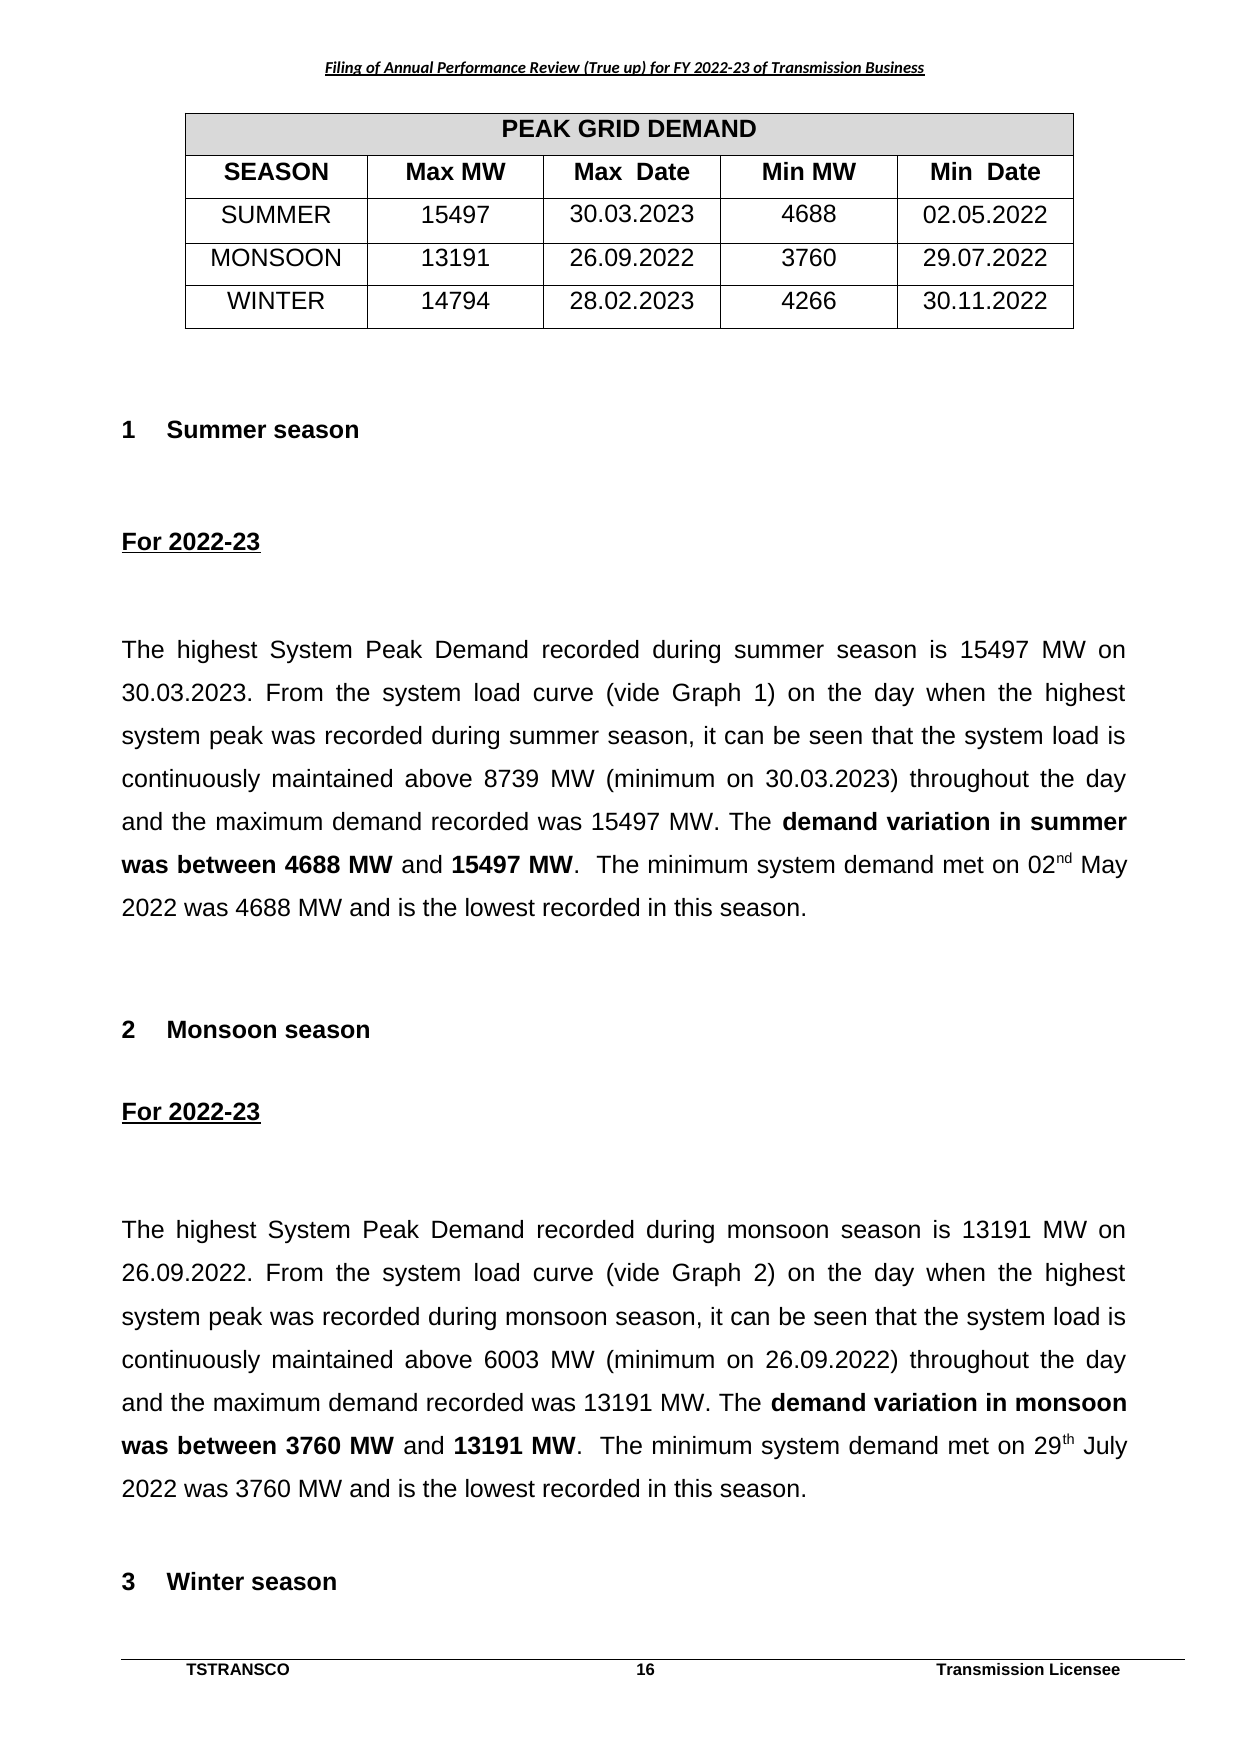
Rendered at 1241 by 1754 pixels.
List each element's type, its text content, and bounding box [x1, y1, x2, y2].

table_cell 3760 [721, 244, 897, 285]
table_cell 14794 [368, 286, 543, 328]
table_cell Max Date [544, 156, 720, 198]
table_cell 15497 [368, 199, 543, 242]
text For 2022-23 [121, 1097, 1128, 1126]
text The highest System Peak Demand recorded during summer season is 15497 MW on 30.03.2023. From the system load curve (vide Graph 1) on the day when the highest system peak was recorded during summer season, it can be seen that the system load is continuously maintained above 8739 MW (minimum on 30.03.2023) throughout the day and the maximum demand recorded was 15497 MW. The demand variation in summer was between 4688 MW and 15497 MW. The minimum system demand met on 02nd May 2022 was 4688 MW and is the lowest recorded in this season. [121, 634, 1128, 922]
table_cell MONSOON [186, 244, 367, 285]
table_cell 26.09.2022 [544, 244, 720, 285]
table_cell Min MW [721, 156, 897, 198]
table_cell 28.02.2023 [544, 286, 720, 328]
table_cell SEASON [186, 156, 367, 198]
table_cell SUMMER [186, 199, 367, 242]
table_cell WINTER [186, 286, 367, 328]
table_cell 30.03.2023 [544, 199, 720, 242]
list Summer season [121, 416, 1128, 444]
table_cell 29.07.2022 [898, 244, 1073, 285]
table_cell 4688 [721, 199, 897, 242]
text For 2022-23 [121, 527, 1128, 556]
table_cell Max MW [368, 156, 543, 198]
text The highest System Peak Demand recorded during monsoon season is 13191 MW on 26.09.2022. From the system load curve (vide Graph 2) on the day when the highest system peak was recorded during monsoon season, it can be seen that the system load is continuously maintained above 6003 MW (minimum on 26.09.2022) throughout the day and the maximum demand recorded was 13191 MW. The demand variation in monsoon was between 3760 MW and 13191 MW. The minimum system demand met on 29th July 2022 was 3760 MW and is the lowest recorded in this season. [121, 1215, 1128, 1503]
table_cell Min Date [898, 156, 1073, 198]
list Monsoon season [121, 1015, 1128, 1043]
table_header PEAK GRID DEMAND [186, 114, 1073, 155]
table_cell 30.11.2022 [898, 286, 1073, 328]
list Winter season [121, 1567, 1128, 1595]
table_cell 4266 [721, 286, 897, 328]
table_cell 02.05.2022 [898, 199, 1073, 242]
table_cell 13191 [368, 244, 543, 285]
